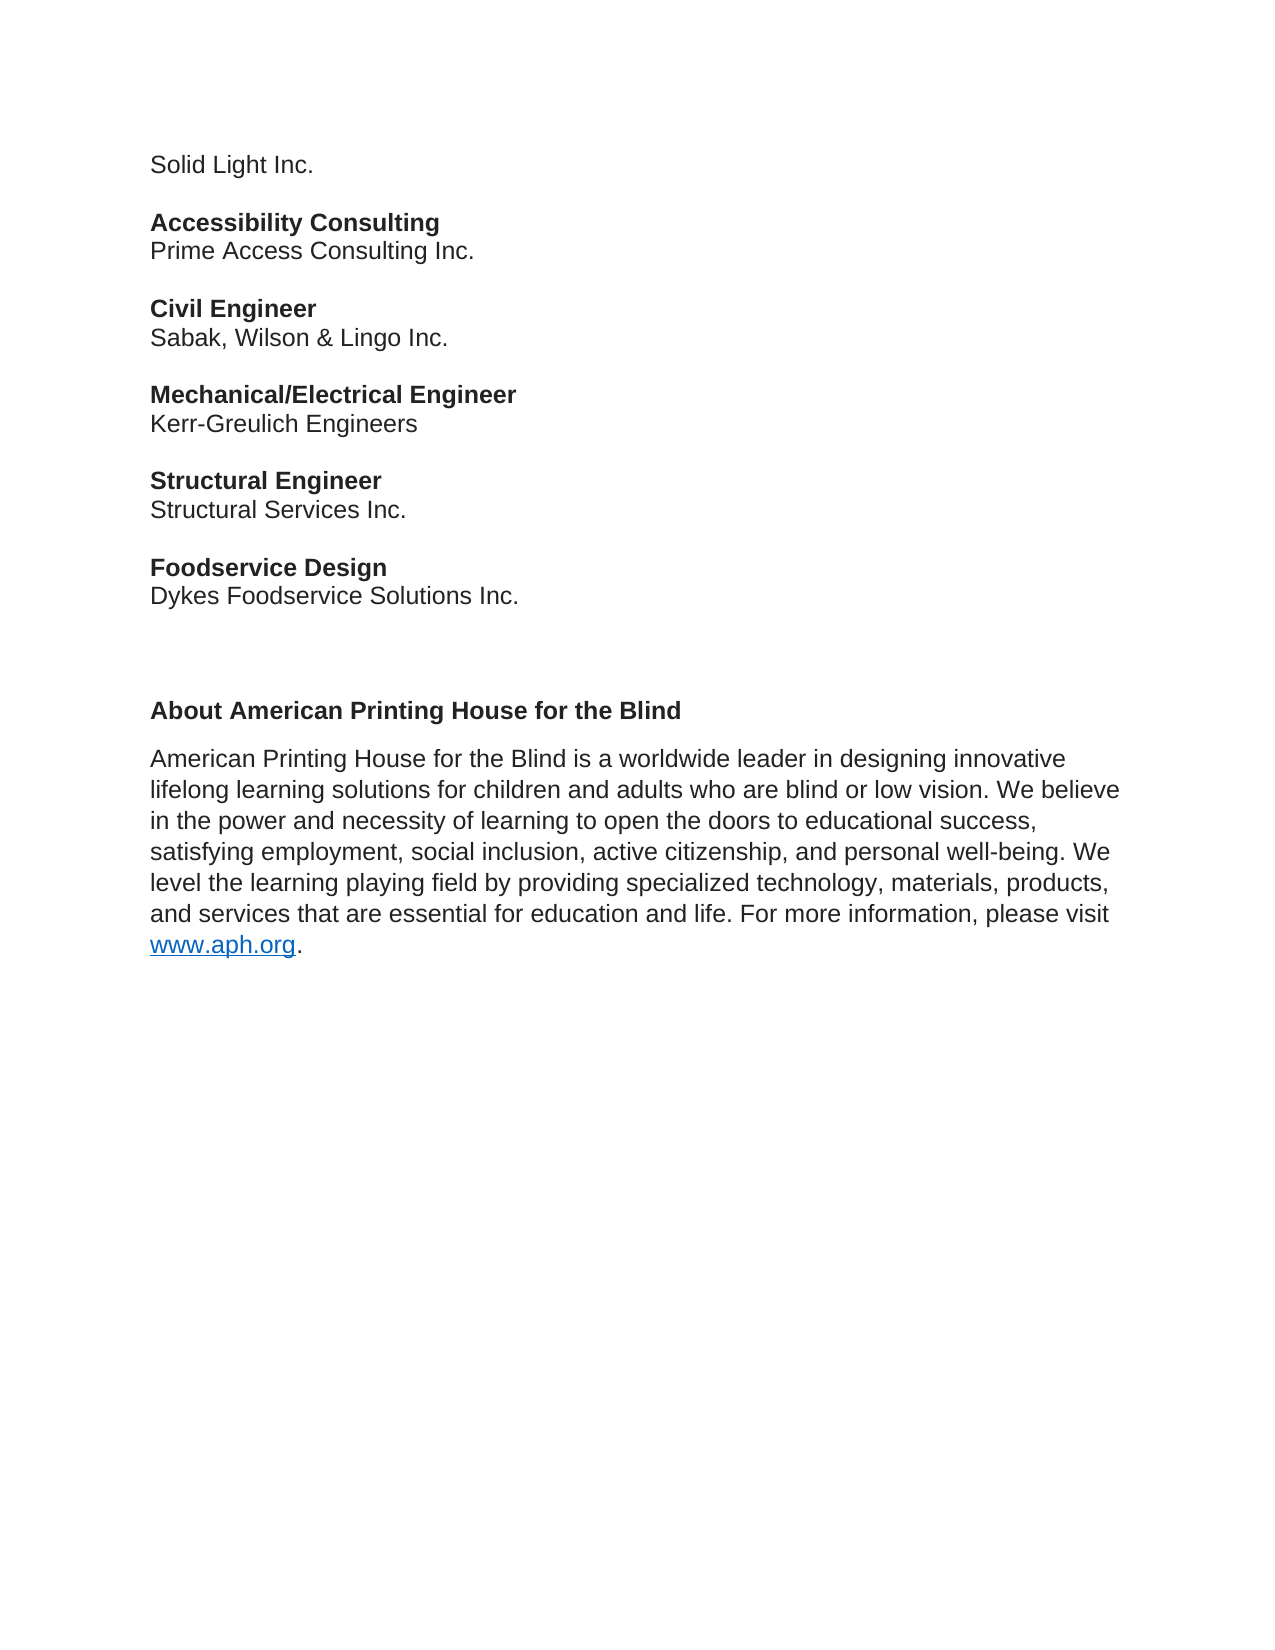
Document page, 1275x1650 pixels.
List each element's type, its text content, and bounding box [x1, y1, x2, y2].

text Accessibility Consulting [150, 207, 1125, 236]
text Foodservice Design [150, 552, 1125, 581]
text Sabak, Wilson & Lingo Inc. [150, 322, 1125, 351]
text Mechanical/Electrical Engineer [150, 380, 1125, 409]
text American Printing House for the Blind is a worldwide leader in designing innovative lifelong learning solutions for children and adults who are blind or low vision. We believe in the power and necessity of learning to open the doors to educational success, satisfying employment, social inclusion, active citizenship, and personal well-being. We level the learning playing field by providing specialized technology, materials, products, and services that are essential for education and life. For more information, please visit www.aph.org. [150, 744, 1125, 959]
text Structural Engineer [150, 466, 1125, 495]
text Prime Access Consulting Inc. [150, 236, 1125, 265]
text Solid Light Inc. [150, 150, 1125, 179]
text Kerr-Greulich Engineers [150, 409, 1125, 437]
text About American Printing House for the Blind [150, 696, 1125, 725]
text Structural Services Inc. [150, 495, 1125, 524]
text Civil Engineer [150, 294, 1125, 322]
text Dykes Foodservice Solutions Inc. [150, 581, 1125, 610]
